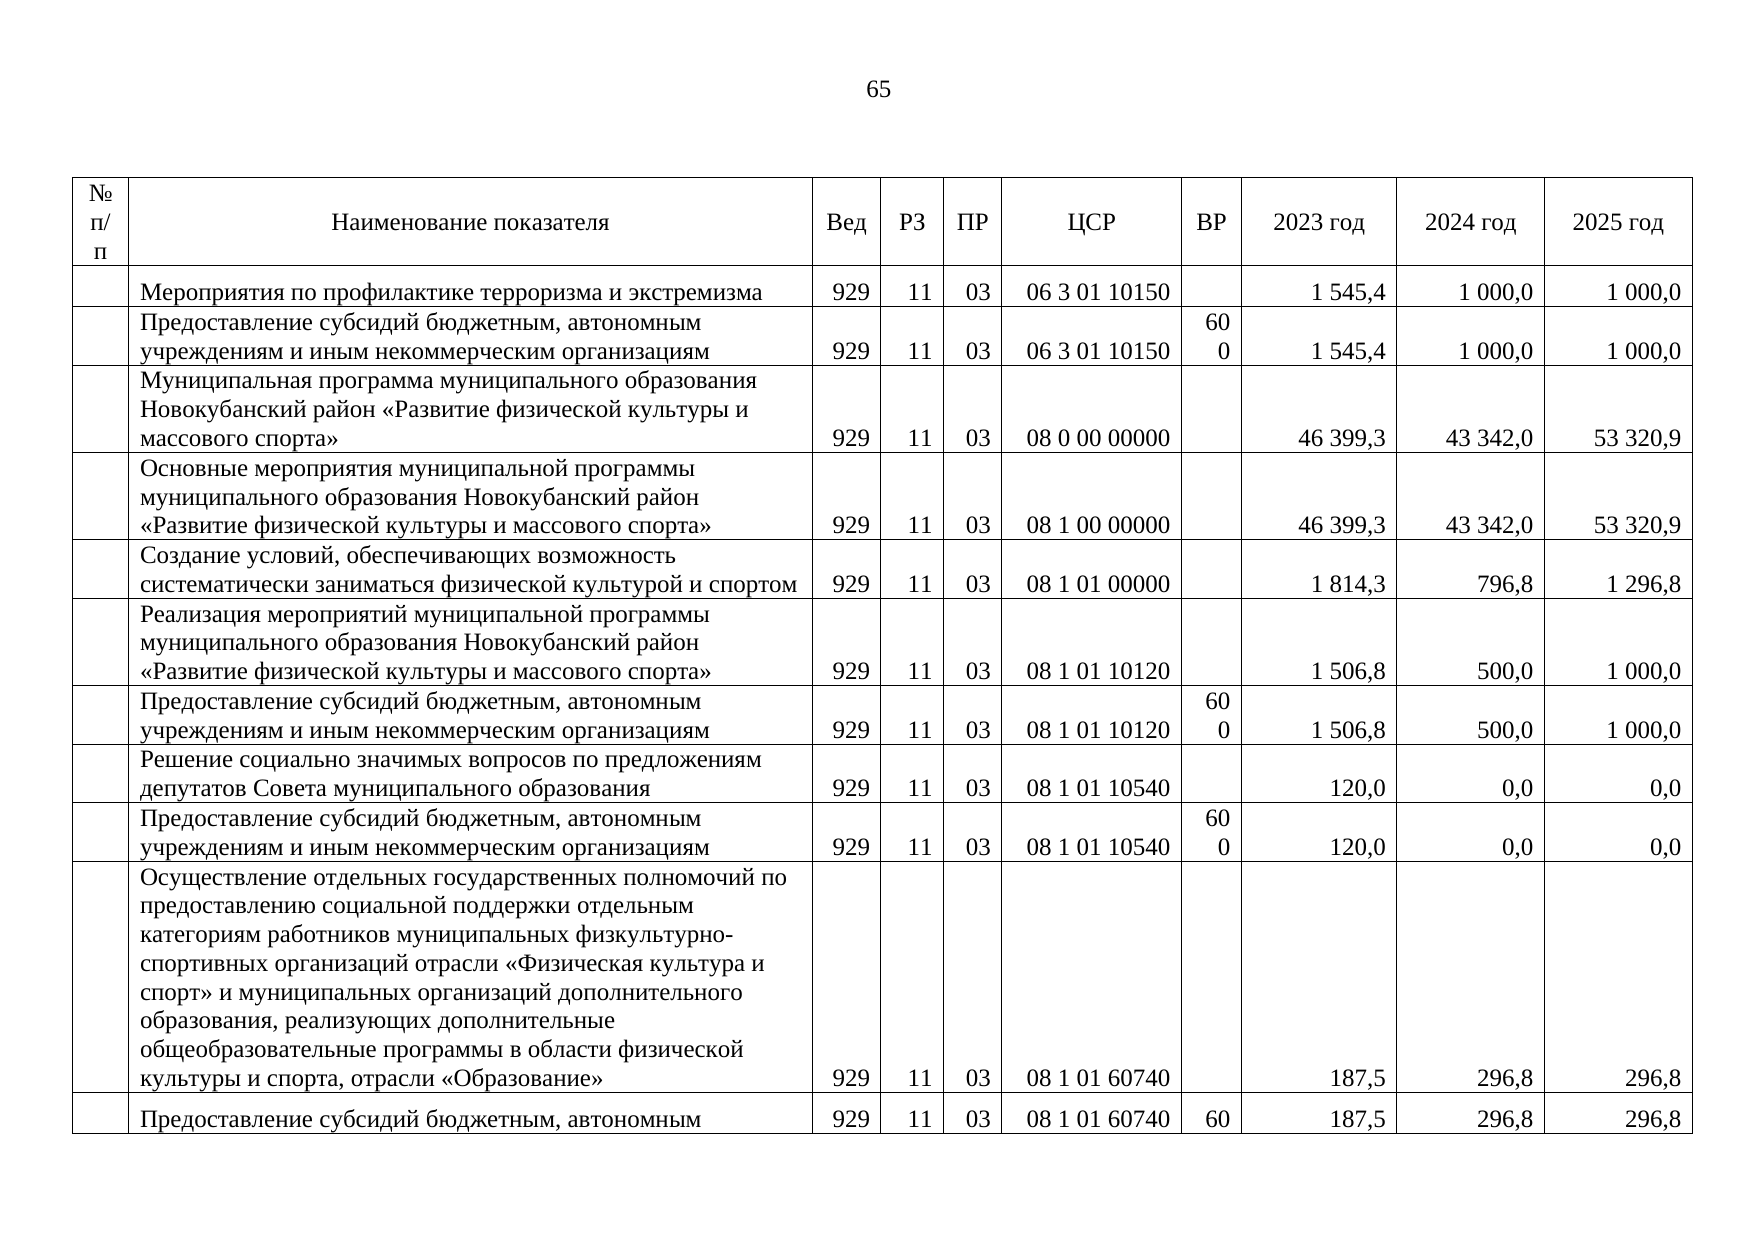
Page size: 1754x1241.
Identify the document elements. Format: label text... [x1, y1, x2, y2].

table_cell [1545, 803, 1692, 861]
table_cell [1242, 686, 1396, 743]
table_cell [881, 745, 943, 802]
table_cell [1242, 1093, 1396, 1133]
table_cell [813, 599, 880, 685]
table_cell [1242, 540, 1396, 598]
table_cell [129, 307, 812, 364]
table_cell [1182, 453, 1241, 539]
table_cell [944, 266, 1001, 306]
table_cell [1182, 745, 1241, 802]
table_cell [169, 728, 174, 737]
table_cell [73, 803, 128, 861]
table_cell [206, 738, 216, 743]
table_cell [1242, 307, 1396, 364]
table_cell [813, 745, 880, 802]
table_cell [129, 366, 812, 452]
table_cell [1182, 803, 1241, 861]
table_header 2025 год [1545, 178, 1692, 264]
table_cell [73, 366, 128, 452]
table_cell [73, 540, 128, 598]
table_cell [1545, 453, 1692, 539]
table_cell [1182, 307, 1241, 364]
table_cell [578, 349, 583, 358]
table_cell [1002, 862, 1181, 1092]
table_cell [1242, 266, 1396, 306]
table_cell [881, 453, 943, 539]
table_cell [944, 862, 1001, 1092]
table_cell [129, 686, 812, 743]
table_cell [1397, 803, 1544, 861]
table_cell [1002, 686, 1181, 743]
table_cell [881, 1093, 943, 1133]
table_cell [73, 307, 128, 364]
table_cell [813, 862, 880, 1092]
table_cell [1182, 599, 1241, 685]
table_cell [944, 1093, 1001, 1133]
table_header Вед [813, 178, 880, 264]
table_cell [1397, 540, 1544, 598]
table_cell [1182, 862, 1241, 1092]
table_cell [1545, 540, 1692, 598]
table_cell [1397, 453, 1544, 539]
table_header РЗ [881, 178, 943, 264]
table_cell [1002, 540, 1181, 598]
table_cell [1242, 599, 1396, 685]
table_header ЦСР [1002, 178, 1181, 264]
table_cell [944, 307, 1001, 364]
table_header ПР [944, 178, 1001, 264]
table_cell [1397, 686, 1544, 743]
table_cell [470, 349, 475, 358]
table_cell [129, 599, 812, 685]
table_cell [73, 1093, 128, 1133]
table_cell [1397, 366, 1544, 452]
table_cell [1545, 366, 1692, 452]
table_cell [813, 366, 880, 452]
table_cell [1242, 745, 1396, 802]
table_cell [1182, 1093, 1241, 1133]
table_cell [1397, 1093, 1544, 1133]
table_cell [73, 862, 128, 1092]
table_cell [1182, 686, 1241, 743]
table_header ВР [1182, 178, 1241, 264]
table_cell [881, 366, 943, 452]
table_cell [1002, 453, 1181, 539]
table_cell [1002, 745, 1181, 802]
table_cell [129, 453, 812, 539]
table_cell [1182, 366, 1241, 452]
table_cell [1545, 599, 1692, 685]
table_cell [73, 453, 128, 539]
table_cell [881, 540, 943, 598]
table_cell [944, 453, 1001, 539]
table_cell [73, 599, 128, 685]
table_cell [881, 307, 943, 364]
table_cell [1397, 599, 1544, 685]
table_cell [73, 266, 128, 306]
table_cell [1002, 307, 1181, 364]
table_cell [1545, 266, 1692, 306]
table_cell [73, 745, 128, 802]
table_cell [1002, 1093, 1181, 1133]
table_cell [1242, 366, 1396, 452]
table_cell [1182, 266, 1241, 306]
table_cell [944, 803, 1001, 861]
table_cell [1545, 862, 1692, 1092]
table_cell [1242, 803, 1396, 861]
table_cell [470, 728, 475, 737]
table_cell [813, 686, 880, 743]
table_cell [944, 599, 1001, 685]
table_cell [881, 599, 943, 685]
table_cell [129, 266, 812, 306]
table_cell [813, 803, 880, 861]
table_header 2023 год [1242, 178, 1396, 264]
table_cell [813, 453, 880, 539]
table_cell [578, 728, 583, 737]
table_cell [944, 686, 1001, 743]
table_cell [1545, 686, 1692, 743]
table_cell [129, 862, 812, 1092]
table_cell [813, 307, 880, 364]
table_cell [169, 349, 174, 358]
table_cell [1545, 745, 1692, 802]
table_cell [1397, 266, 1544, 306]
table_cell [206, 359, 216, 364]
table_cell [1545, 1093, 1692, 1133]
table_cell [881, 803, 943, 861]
table_header Наименование показателя [129, 178, 812, 264]
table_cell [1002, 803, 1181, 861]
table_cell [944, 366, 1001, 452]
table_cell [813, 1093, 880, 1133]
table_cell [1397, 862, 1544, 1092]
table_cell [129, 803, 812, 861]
table_header № п/п [73, 178, 128, 264]
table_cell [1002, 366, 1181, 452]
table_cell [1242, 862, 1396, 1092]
table_header 2024 год [1397, 178, 1544, 264]
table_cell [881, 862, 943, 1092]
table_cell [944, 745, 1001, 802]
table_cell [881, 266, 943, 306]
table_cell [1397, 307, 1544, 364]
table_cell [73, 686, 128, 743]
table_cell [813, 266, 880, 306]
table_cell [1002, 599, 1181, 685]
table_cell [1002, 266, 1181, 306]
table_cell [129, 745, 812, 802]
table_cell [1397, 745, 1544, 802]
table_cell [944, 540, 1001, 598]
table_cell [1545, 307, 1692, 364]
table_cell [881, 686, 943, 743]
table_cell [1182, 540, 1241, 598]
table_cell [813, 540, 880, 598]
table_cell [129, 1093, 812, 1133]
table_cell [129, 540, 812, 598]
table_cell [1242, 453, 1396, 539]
